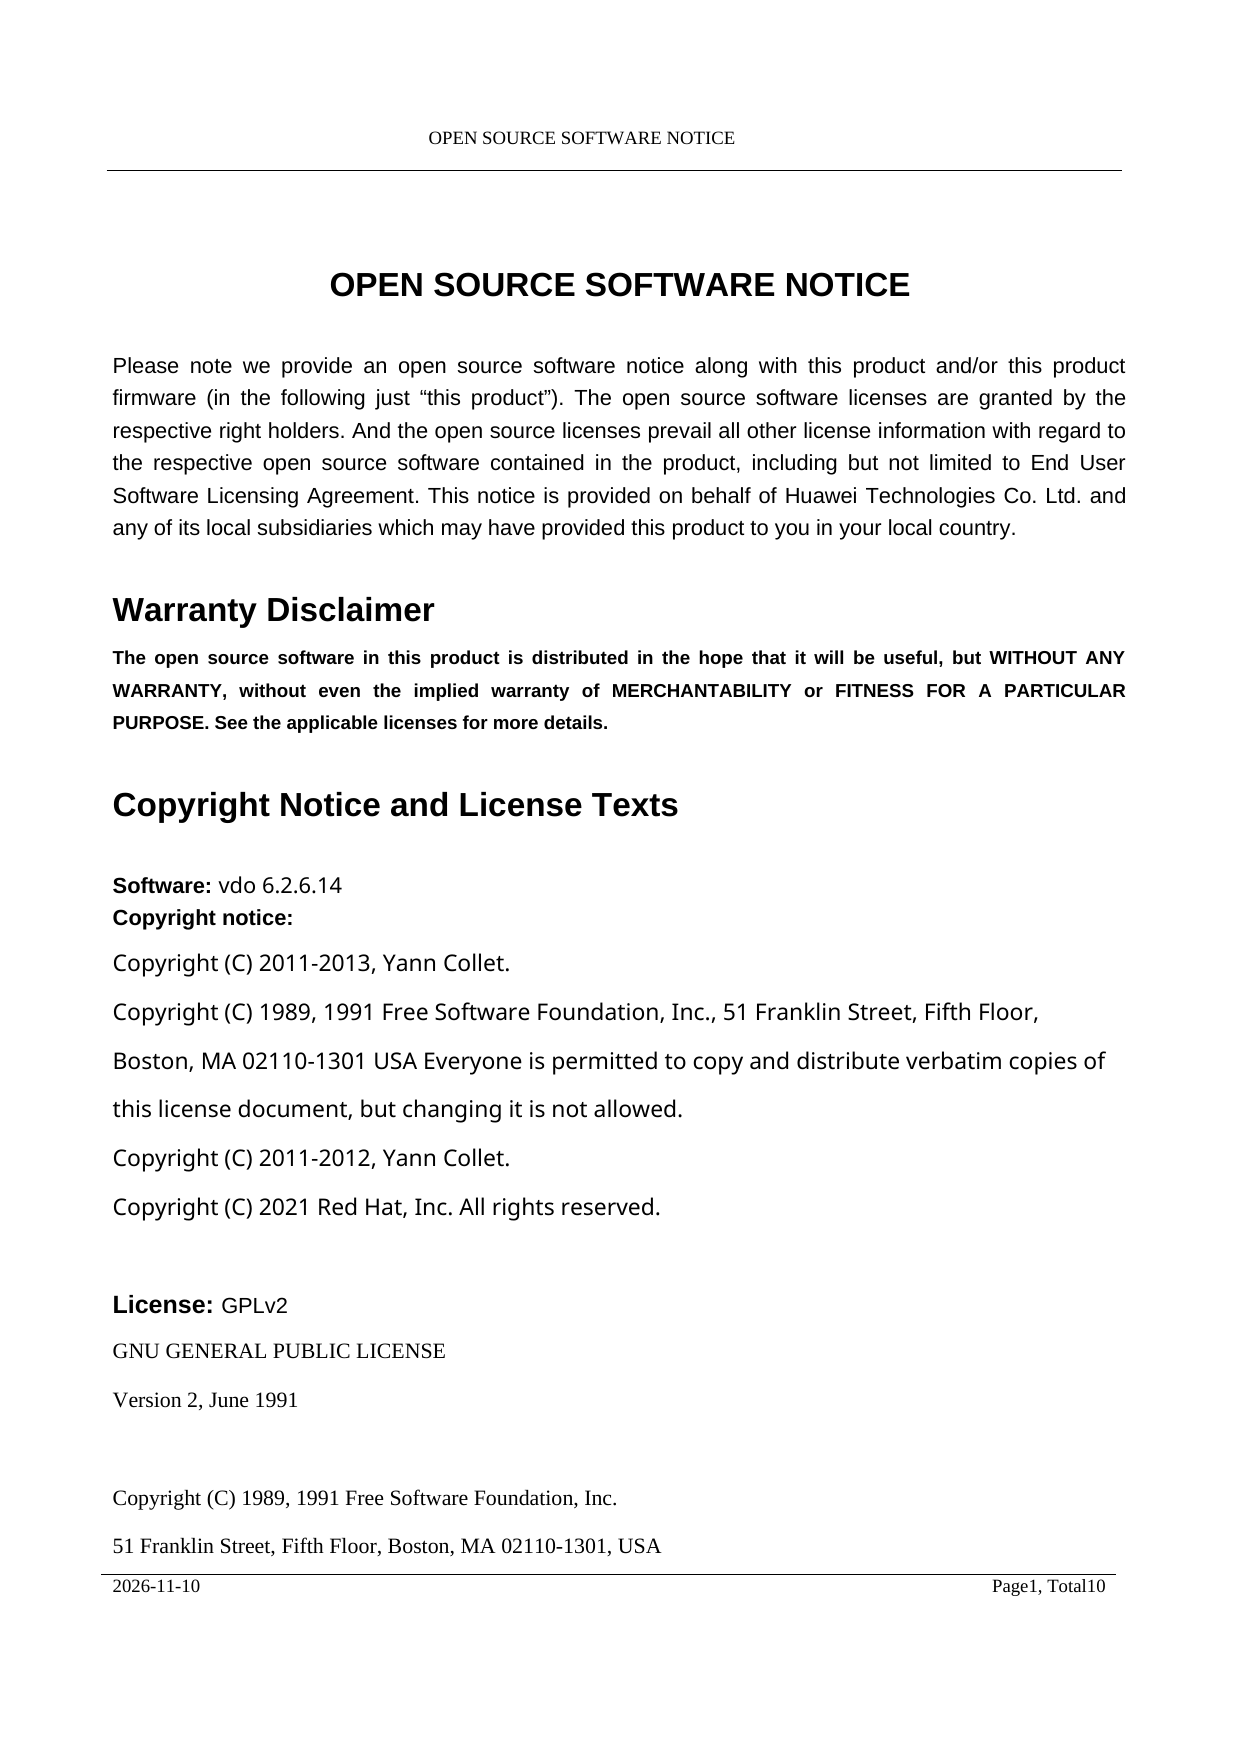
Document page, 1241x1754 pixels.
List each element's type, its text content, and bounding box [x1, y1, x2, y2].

text Please note we provide an open source software notice along with this product and/or this product firmware (in the following just “this product”). The open source software licenses are granted by the respective right holders. And the open source licenses prevail all other license information with regard to the respective open source software contained in the product, including but not limited to End User Software Licensing Agreement. This notice is provided on behalf of Huawei Technologies Co. Ltd. and any of its local subsidiaries which may have provided this product to you in your local country. [112, 349, 1128, 544]
text The open source software in this product is distributed in the hope that it will be useful, but WITHOUT ANY WARRANTY, without even the implied warranty of MERCHANTABILITY or FITNESS FOR A PARTICULAR PURPOSE. See the applicable licenses for more details. [112, 641, 1128, 739]
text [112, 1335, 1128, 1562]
text OPEN SOURCE SOFTWARE NOTICE [112, 251, 1128, 316]
text License: GPLv2 [112, 1288, 1128, 1320]
text Copyright notice: [112, 901, 1128, 934]
text Copyright Notice and License Texts [112, 771, 1128, 836]
text Copyright (C) 2011-2013, Yann Collet. Copyright (C) 1989, 1991 Free Software Foundation, Inc., 51 Franklin Street, Fifth Floor, Boston, MA 02110-1301 USA Everyone is permitted to copy and distribute verbatim copies of this license document, but changing it is not allowed. Copyright (C) 2011-2012, Yann Collet. Copyright (C) 2021 Red Hat, Inc. All rights reserved. [112, 947, 1128, 1272]
text Warranty Disclaimer [112, 576, 1128, 641]
text Software: vdo 6.2.6.14 [112, 869, 1128, 901]
